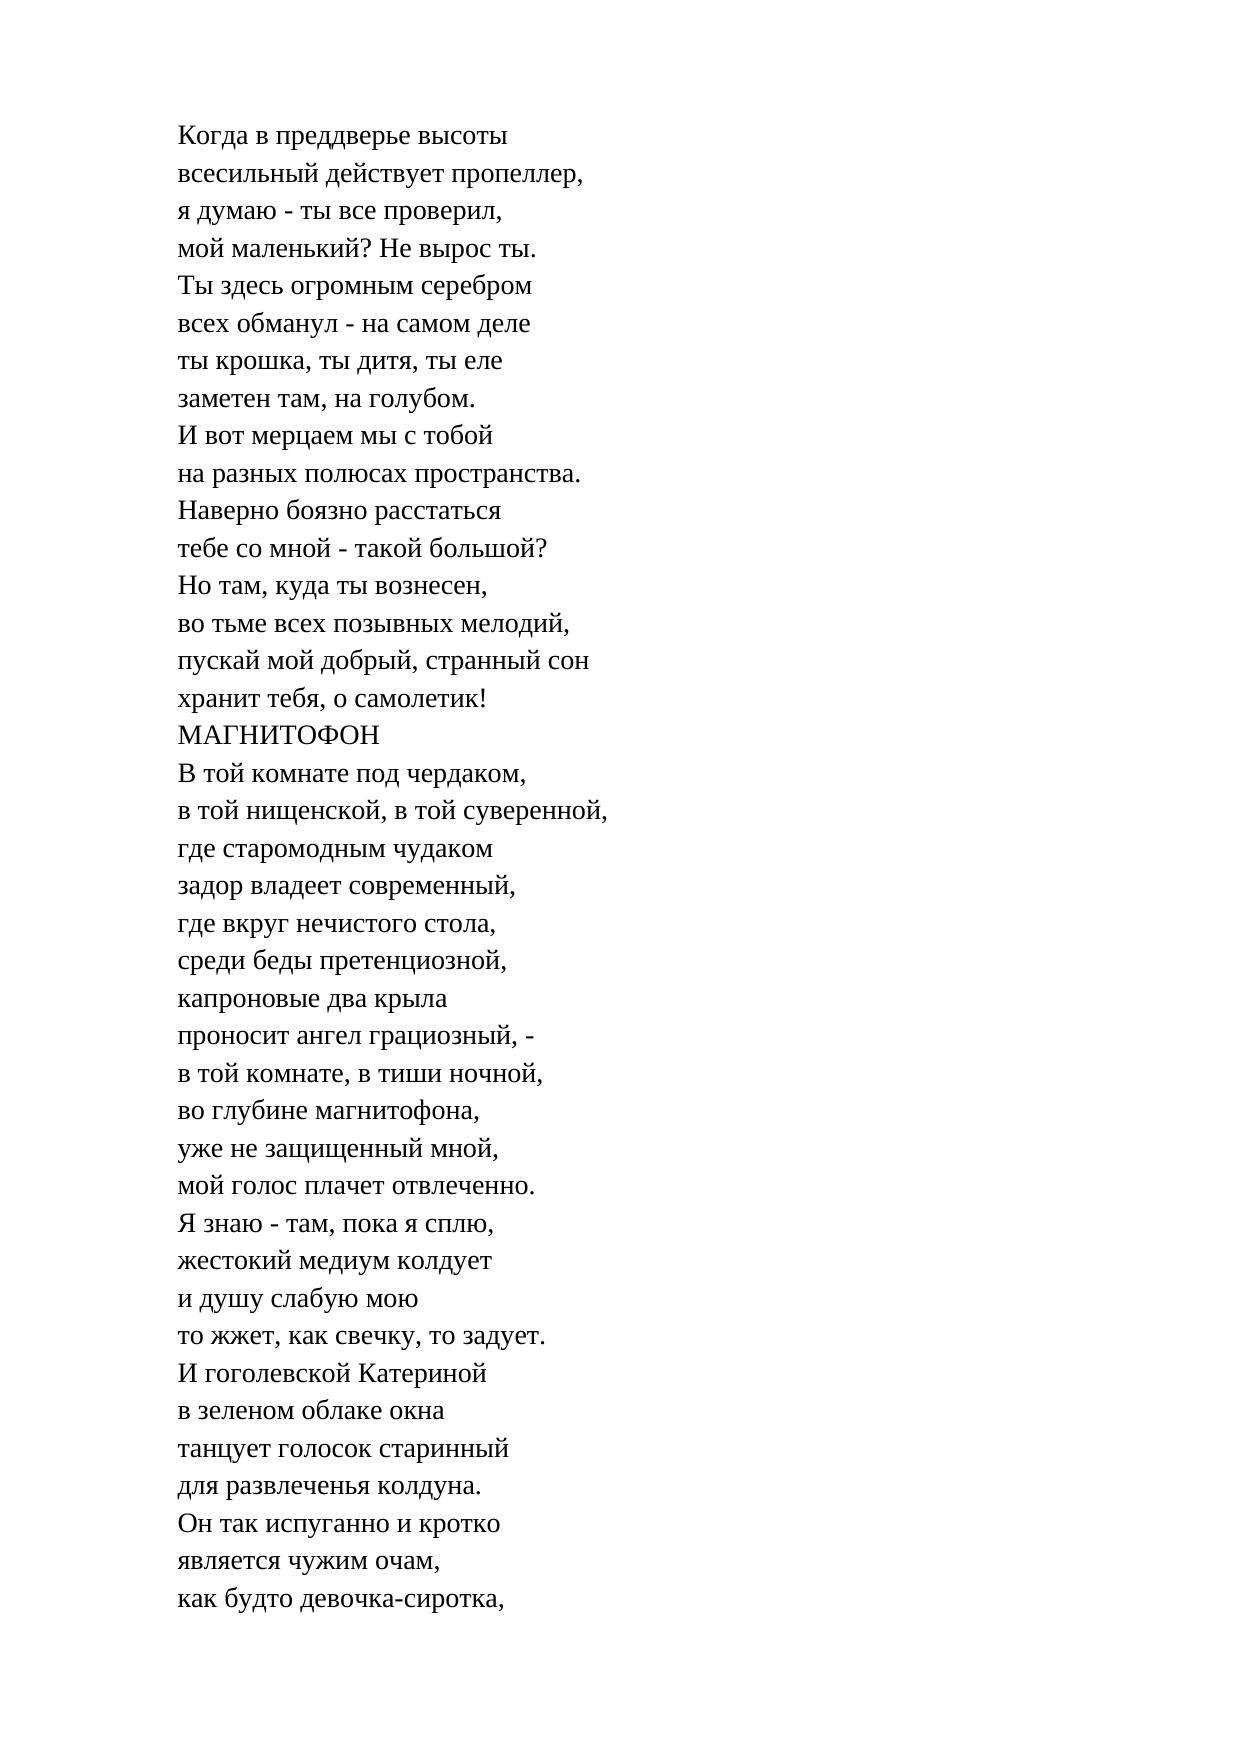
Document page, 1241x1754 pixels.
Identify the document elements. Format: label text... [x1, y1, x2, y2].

text Ты здесь огромным серебром [177, 268, 1152, 301]
text где старомодным чудаком [177, 831, 1152, 863]
text В той комнате под чердаком, [177, 756, 1152, 788]
text Я знаю - там, пока я сплю, [177, 1206, 1152, 1238]
text тебе со мной - такой большой? [177, 531, 1152, 563]
text мой голос плачет отвлеченно. [177, 1168, 1152, 1201]
text является чужим очам, [177, 1543, 1152, 1576]
text где вкруг нечистого стола, [177, 906, 1152, 938]
text как будто девочка-сиротка, [177, 1581, 1152, 1613]
text задор владеет современный, [177, 868, 1152, 901]
text капроновые два крыла [177, 981, 1152, 1013]
text уже не защищенный мной, [177, 1131, 1152, 1163]
text танцует голосок старинный [177, 1431, 1152, 1463]
text ты крошка, ты дитя, ты еле [177, 343, 1152, 376]
text всесильный действует пропеллер, [177, 156, 1152, 188]
text И гоголевской Катериной [177, 1356, 1152, 1388]
text Он так испуганно и кротко [177, 1506, 1152, 1538]
text во тьме всех позывных мелодий, [177, 606, 1152, 638]
text МАГНИТОФОН [177, 718, 1152, 751]
text на разных полюсах пространства. [177, 456, 1152, 488]
text проносит ангел грациозный, - [177, 1018, 1152, 1051]
text в зеленом облаке окна [177, 1393, 1152, 1426]
text мой маленький? Не вырос ты. [177, 231, 1152, 263]
text я думаю - ты все проверил, [177, 193, 1152, 226]
text всех обманул - на самом деле [177, 306, 1152, 338]
text И вот мерцаем мы с тобой [177, 418, 1152, 451]
text Наверно боязно расстаться [177, 493, 1152, 526]
text Но там, куда ты вознесен, [177, 568, 1152, 601]
text Когда в преддверье высоты [177, 118, 1152, 151]
text и душу слабую мою [177, 1281, 1152, 1313]
text среди беды претенциозной, [177, 943, 1152, 976]
text в той нищенской, в той суверенной, [177, 793, 1152, 826]
text заметен там, на голубом. [177, 381, 1152, 413]
text то жжет, как свечку, то задует. [177, 1318, 1152, 1351]
text пускай мой добрый, странный сон [177, 643, 1152, 676]
text хранит тебя, о самолетик! [177, 681, 1152, 713]
text жестокий медиум колдует [177, 1243, 1152, 1276]
text для развлеченья колдуна. [177, 1468, 1152, 1501]
text в той комнате, в тиши ночной, [177, 1056, 1152, 1088]
text во глубине магнитофона, [177, 1093, 1152, 1126]
